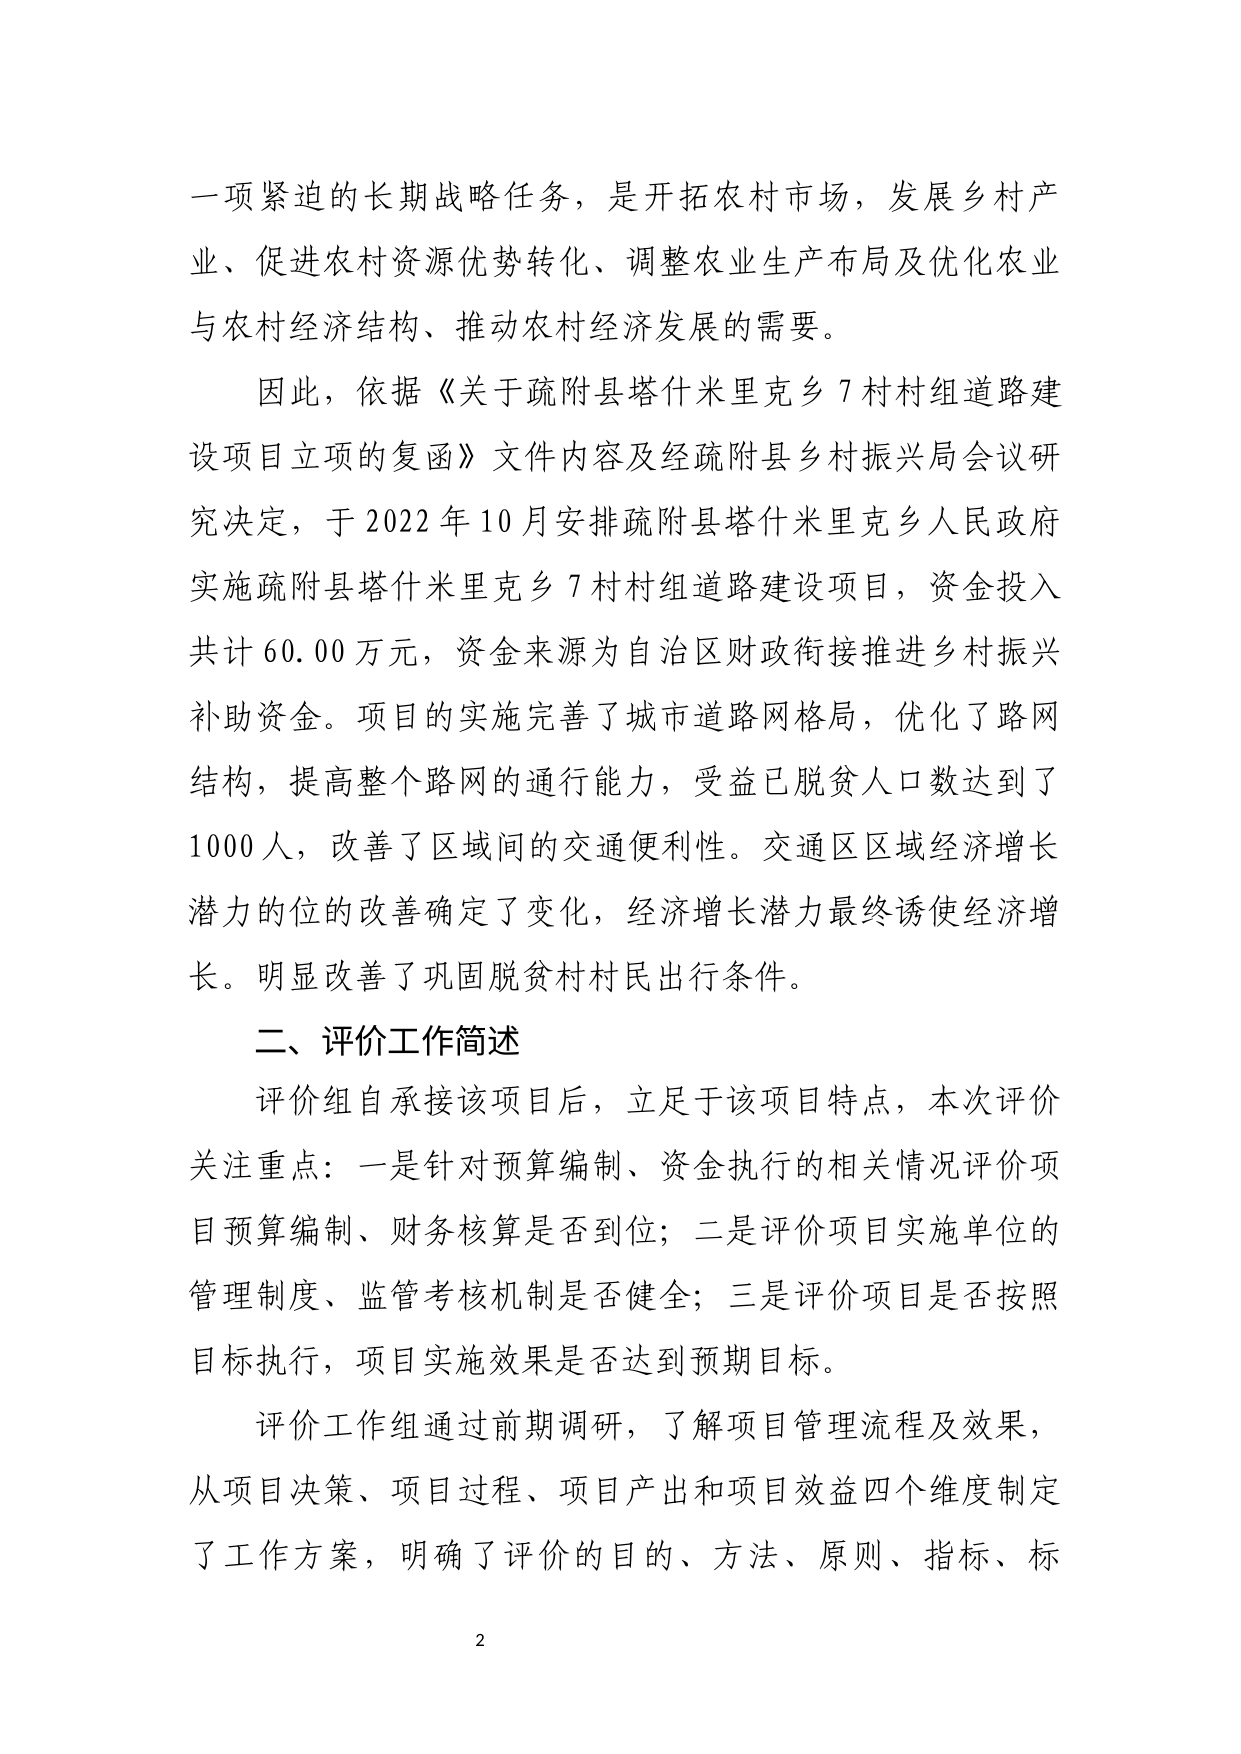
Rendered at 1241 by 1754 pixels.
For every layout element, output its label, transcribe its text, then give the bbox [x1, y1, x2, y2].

text 因此，依据《关于疏附县塔什米里克乡7村村组道路建设项目立项的复函》文件内容及经疏附县乡村振兴局会议研究决定，于2022年10月安排疏附县塔什米里克乡人民政府实施疏附县塔什米里克乡7村村组道路建设项目，资金投入共计60.00万元，资金来源为自治区财政衔接推进乡村振兴补助资金。项目的实施完善了城市道路网格局，优化了路网结构，提高整个路网的通行能力，受益已脱贫人口数达到了1000人，改善了区域间的交通便利性。交通区区域经济增长潜力的位的改善确定了变化，经济增长潜力最终诱使经济增长。明显改善了巩固脱贫村村民出行条件。 [187, 357, 1063, 1007]
text 评价组自承接该项目后，立足于该项目特点，本次评价关注重点：一是针对预算编制、资金执行的相关情况评价项目预算编制、财务核算是否到位；二是评价项目实施单位的管理制度、监管考核机制是否健全；三是评价项目是否按照目标执行，项目实施效果是否达到预期目标。 [187, 1065, 1063, 1390]
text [187, 162, 1063, 357]
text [187, 1390, 1063, 1585]
text 二、评价工作简述 [187, 1007, 1063, 1065]
